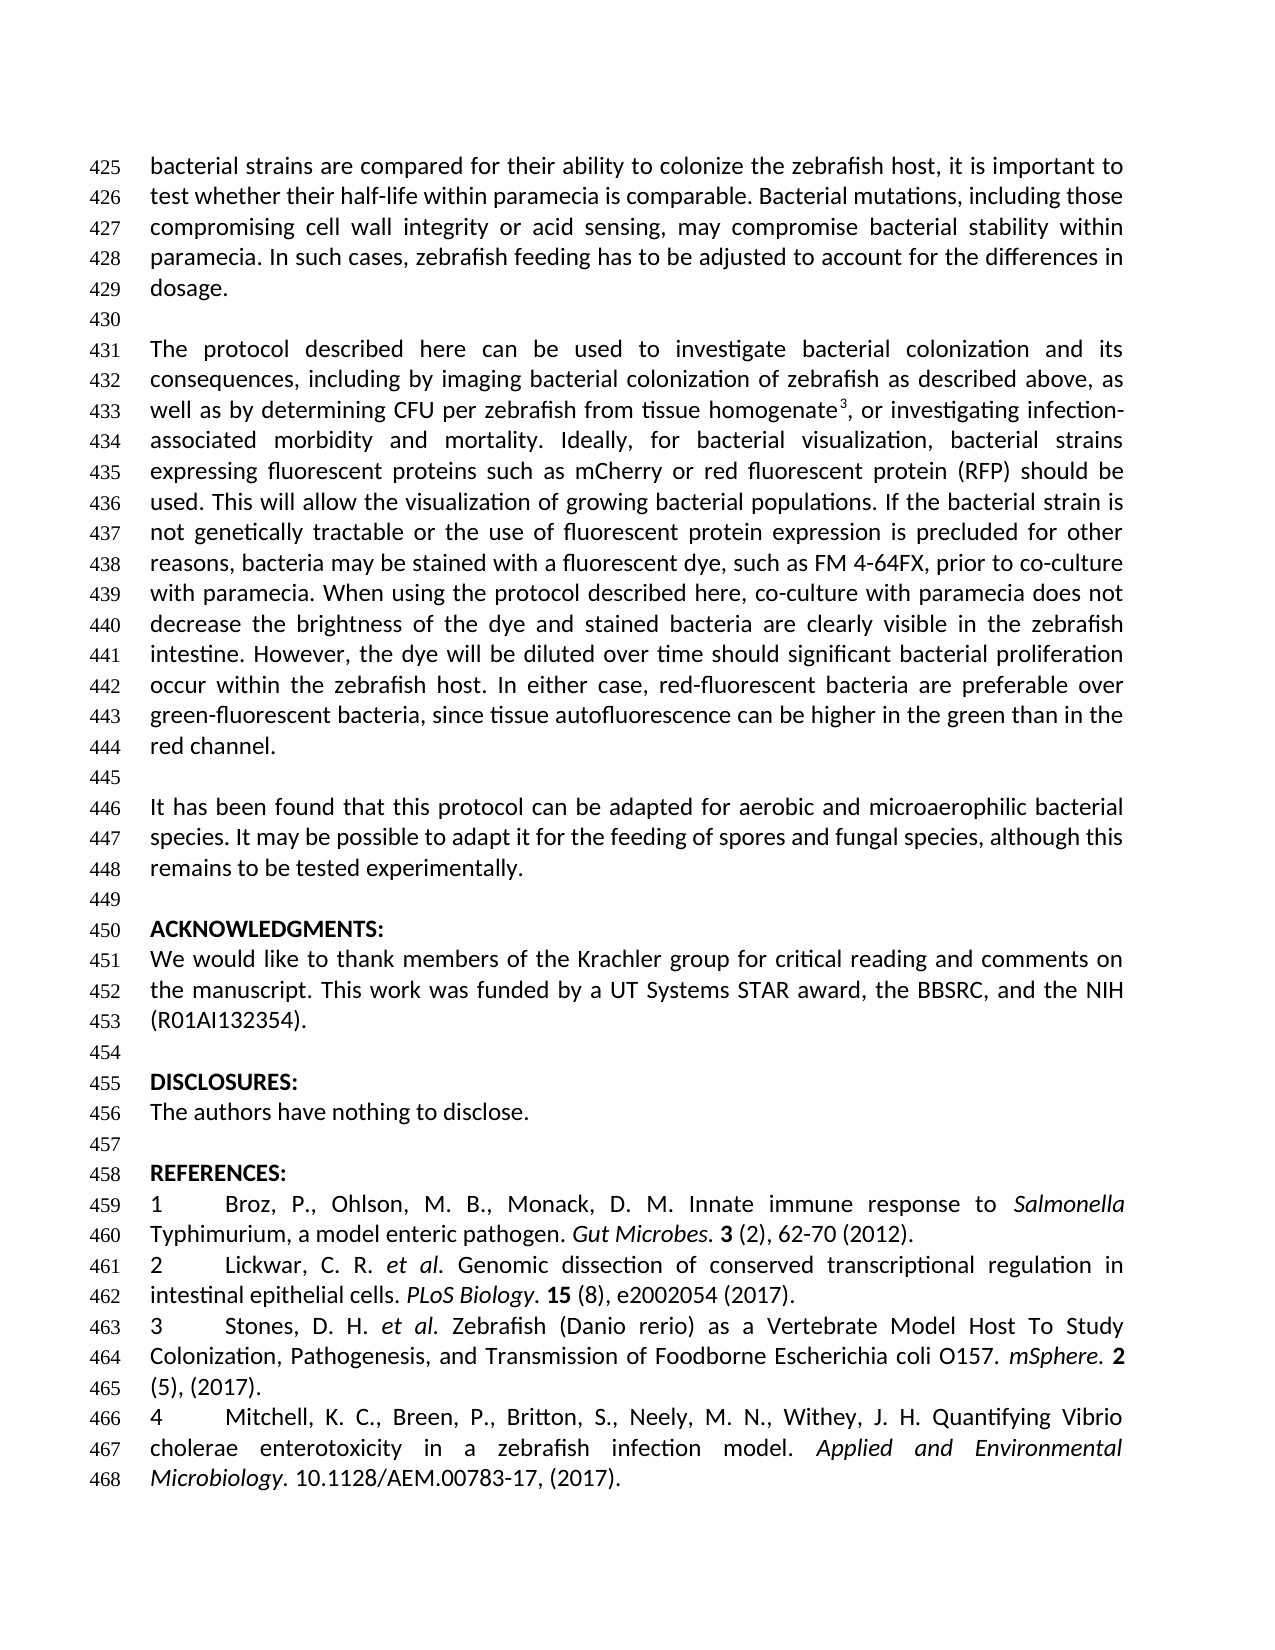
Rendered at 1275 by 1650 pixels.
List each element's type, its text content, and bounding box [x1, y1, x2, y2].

text We would like to thank members of the Krachler group for critical reading and comments on the manuscript. This work was funded by a UT Systems STAR award, the BBSRC, and the NIH (R01AI132354). [150, 943, 1125, 1035]
text 4 Mitchell, K. C., Breen, P., Britton, S., Neely, M. N., Withey, J. H. Quantifying Vibrio cholerae enterotoxicity in a zebrafish infection model. Applied and Environmental Microbiology. 10.1128/AEM.00783-17, (2017). [150, 1401, 1125, 1493]
text 1 Broz, P., Ohlson, M. B., Monack, D. M. Innate immune response to Salmonella Typhimurium, a model enteric pathogen. Gut Microbes. 3 (2), 62-70 (2012). [150, 1188, 1125, 1249]
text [150, 150, 1125, 303]
text 3 Stones, D. H. et al. Zebrafish (Danio rerio) as a Vertebrate Model Host To Study Colonization, Pathogenesis, and Transmission of Foodborne Escherichia coli O157. mSphere. 2 (5), (2017). [150, 1310, 1125, 1401]
text The authors have nothing to disclose. [150, 1096, 1125, 1127]
text 2 Lickwar, C. R. et al. Genomic dissection of conserved transcriptional regulation in intestinal epithelial cells. PLoS Biology. 15 (8), e2002054 (2017). [150, 1249, 1125, 1310]
text REFERENCES: [150, 1157, 1125, 1188]
text ACKNOWLEDGMENTS: [150, 913, 1125, 943]
text The protocol described here can be used to investigate bacterial colonization and its consequences, including by imaging bacterial colonization of zebrafish as described above, as well as by determining CFU per zebrafish from tissue homogenate3, or investigating infection-associated morbidity and mortality. Ideally, for bacterial visualization, bacterial strains expressing fluorescent proteins such as mCherry or red fluorescent protein (RFP) should be used. This will allow the visualization of growing bacterial populations. If the bacterial strain is not genetically tractable or the use of fluorescent protein expression is precluded for other reasons, bacteria may be stained with a fluorescent dye, such as FM 4-64FX, prior to co-culture with paramecia. When using the protocol described here, co-culture with paramecia does not decrease the brightness of the dye and stained bacteria are clearly visible in the zebrafish intestine. However, the dye will be diluted over time should significant bacterial proliferation occur within the zebrafish host. In either case, red-fluorescent bacteria are preferable over green-fluorescent bacteria, since tissue autofluorescence can be higher in the green than in the red channel. [150, 333, 1125, 760]
text DISCLOSURES: [150, 1066, 1125, 1096]
text It has been found that this protocol can be adapted for aerobic and microaerophilic bacterial species. It may be possible to adapt it for the feeding of spores and fungal species, although this remains to be tested experimentally. [150, 791, 1125, 882]
